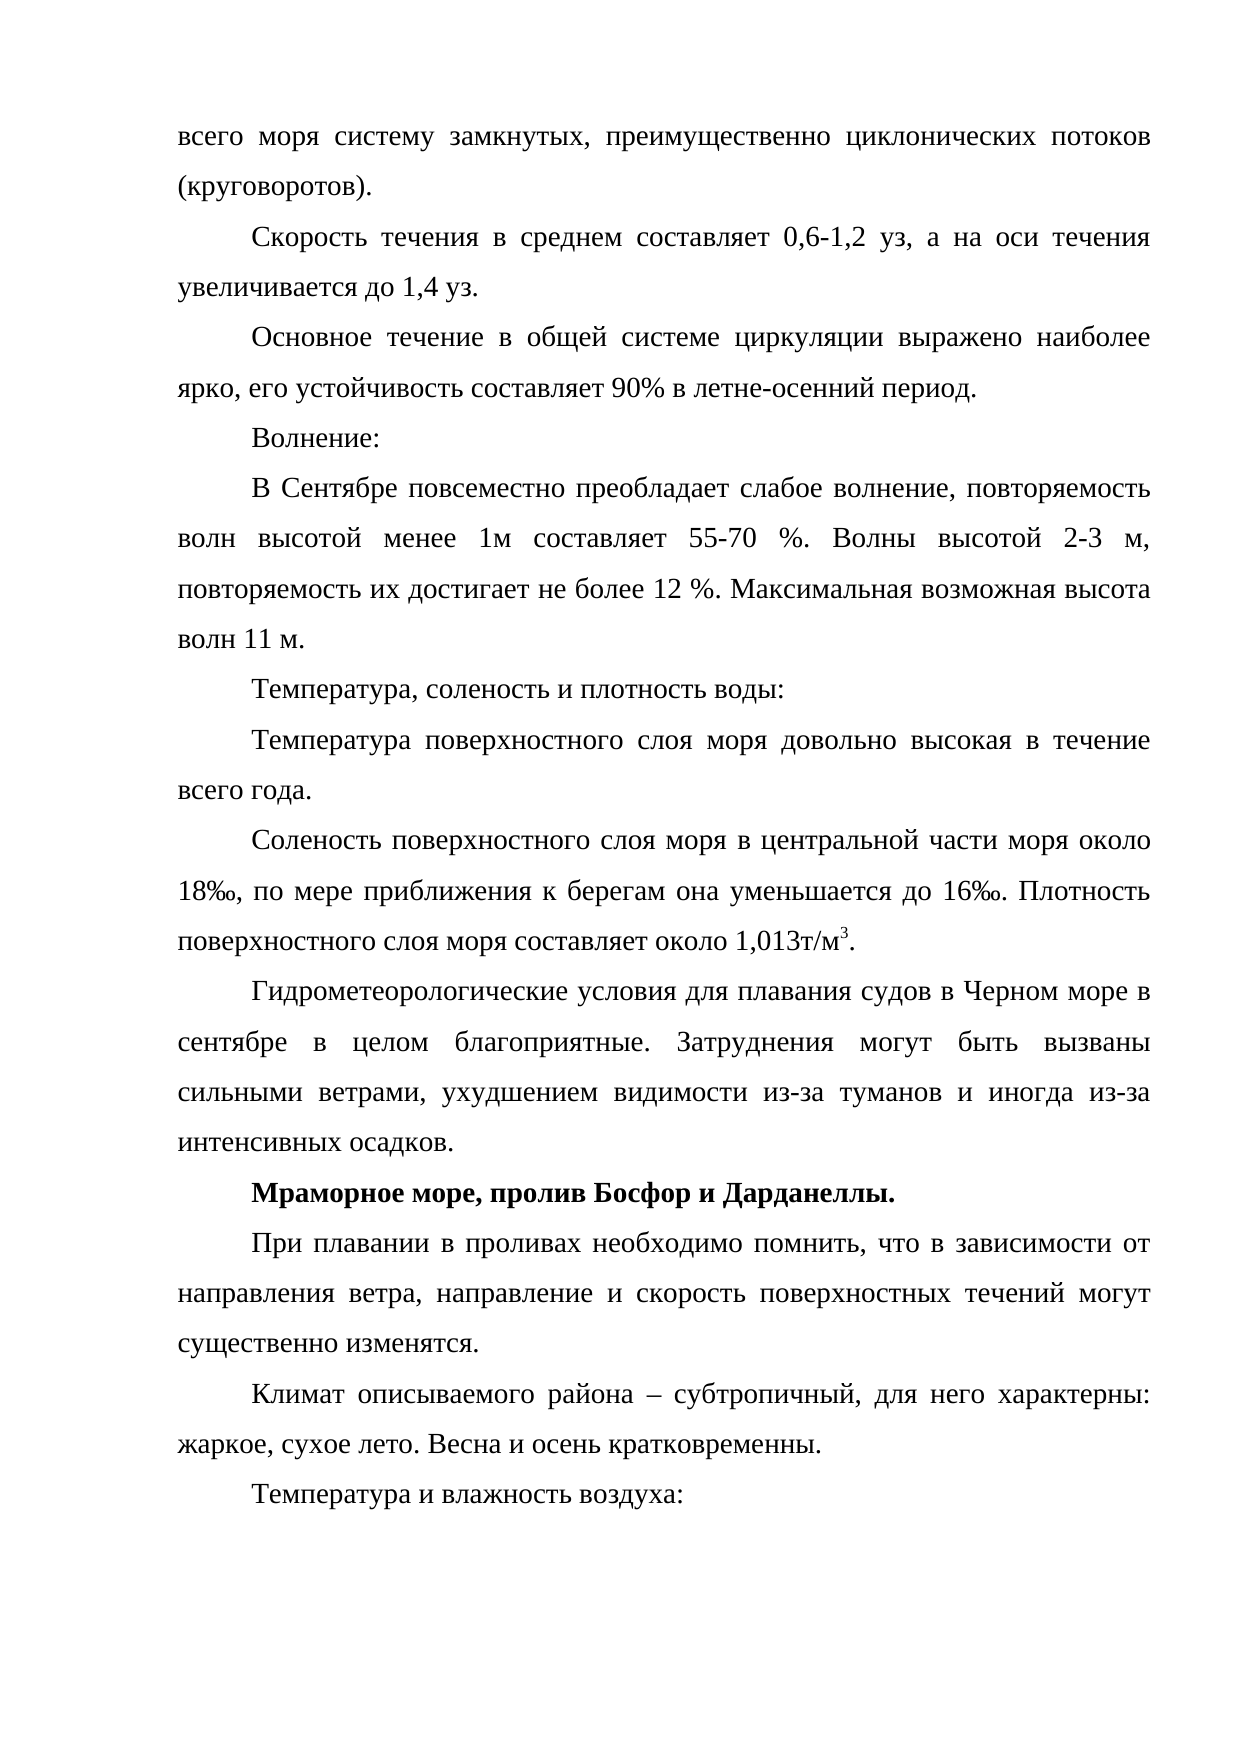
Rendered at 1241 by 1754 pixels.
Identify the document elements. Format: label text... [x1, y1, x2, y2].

text Соленость поверхностного слоя моря в центральной части моря около 18‰, по мере приближения к берегам она уменьшается до 16‰. Плотность поверхностного слоя моря составляет около 1,013т/м3. [177, 822, 1152, 957]
text Скорость течения в среднем составляет 0,6-1,2 уз, а на оси течения увеличивается до 1,4 уз. [177, 219, 1152, 303]
text Климат описываемого района – субтропичный, для него характерны: жаркое, сухое лето. Весна и осень кратковременны. [177, 1376, 1152, 1460]
text В Сентябре повсеместно преобладает слабое волнение, повторяемость волн высотой менее 1м составляет 55-70 %. Волны высотой 2-3 м, повторяемость их достигает не более 12 %. Максимальная возможная высота волн 11 м. [177, 470, 1152, 655]
text Волнение: [177, 420, 1152, 453]
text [177, 118, 1152, 202]
text Температура, соленость и плотность воды: [177, 672, 1152, 705]
text Мраморное море, пролив Босфор и Дарданеллы. [177, 1175, 1152, 1208]
text При плавании в проливах необходимо помнить, что в зависимости от направления ветра, направление и скорость поверхностных течений могут существенно изменятся. [177, 1225, 1152, 1359]
text Температура поверхностного слоя моря довольно высокая в течение всего года. [177, 722, 1152, 806]
text Температура и влажность воздуха: [177, 1477, 1152, 1510]
text Основное течение в общей системе циркуляции выражено наиболее ярко, его устойчивость составляет 90% в летне-осенний период. [177, 319, 1152, 403]
text Гидрометеорологические условия для плавания судов в Черном море в сентябре в целом благоприятные. Затруднения могут быть вызваны сильными ветрами, ухудшением видимости из-за туманов и иногда из-за интенсивных осадков. [177, 973, 1152, 1158]
